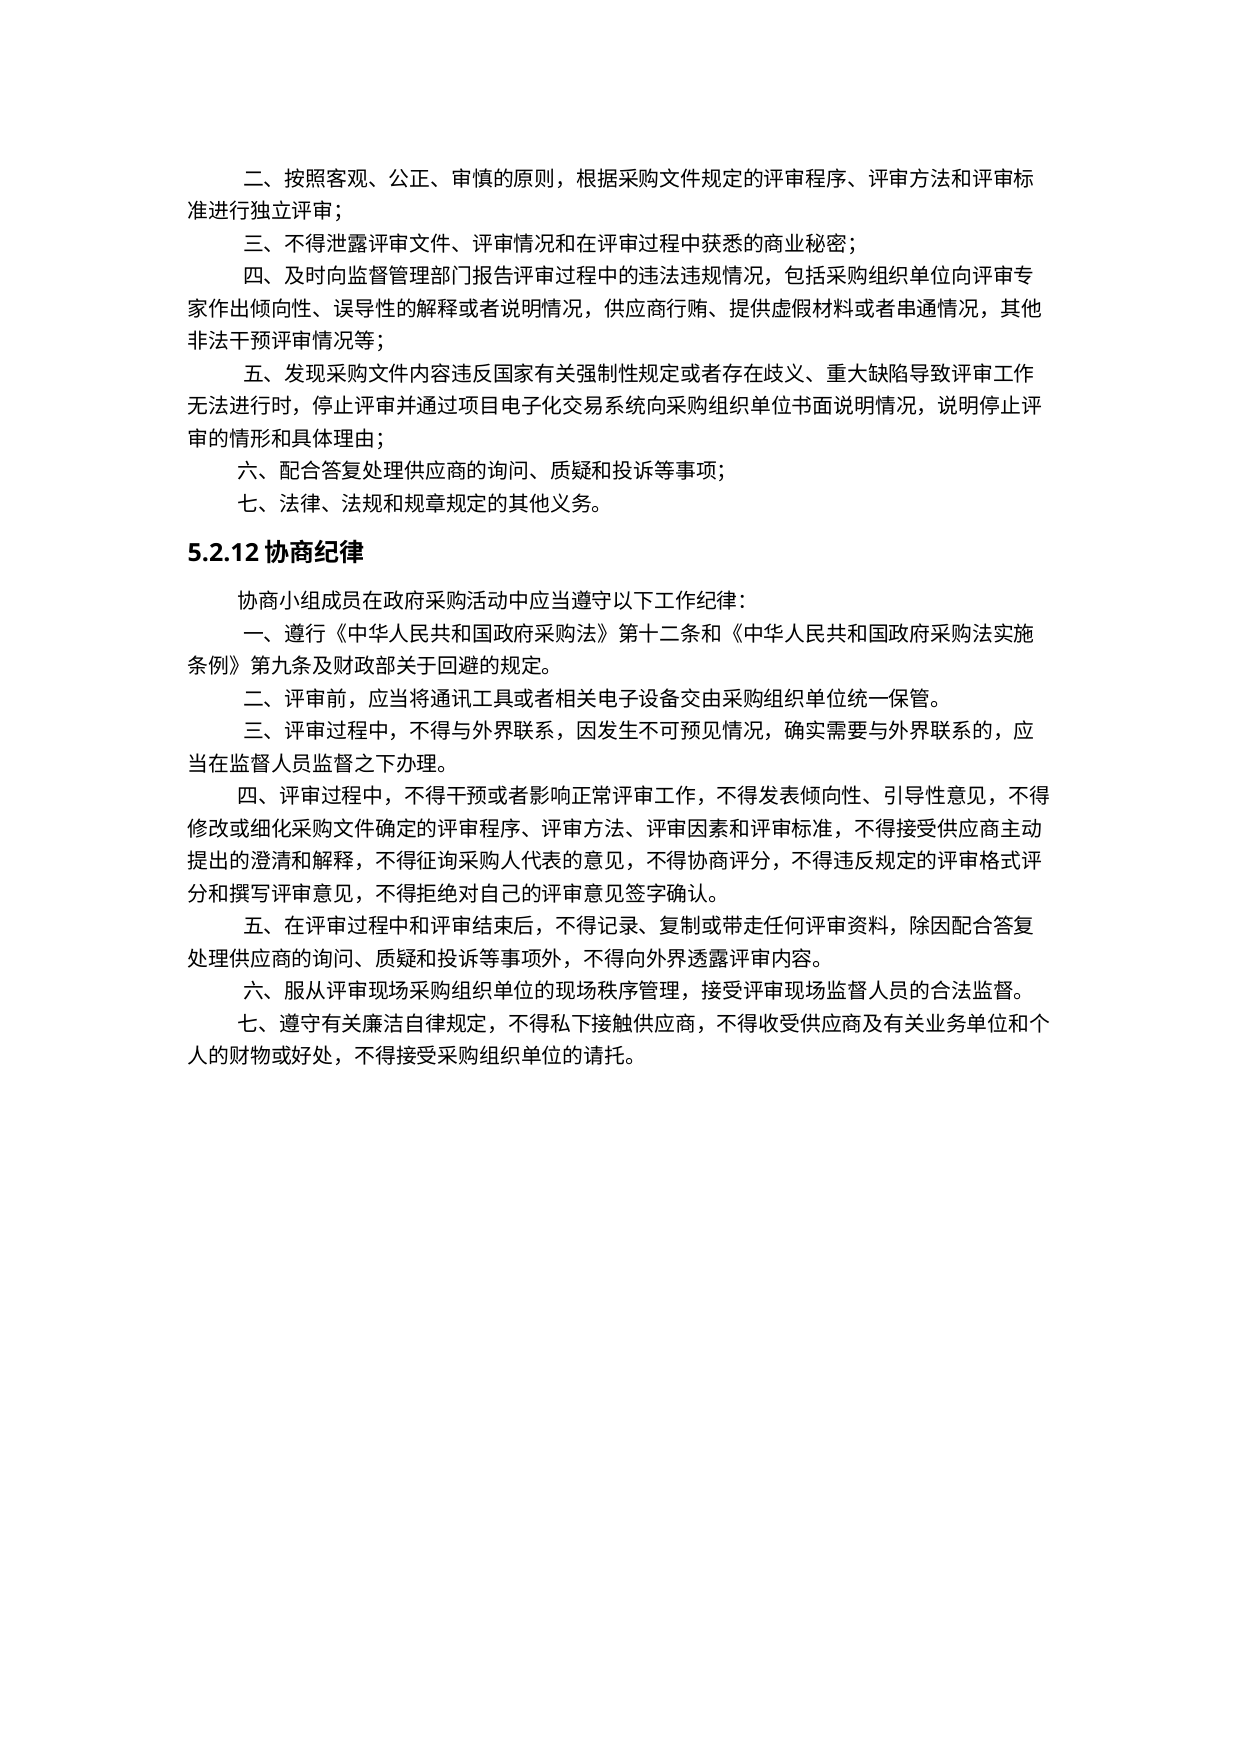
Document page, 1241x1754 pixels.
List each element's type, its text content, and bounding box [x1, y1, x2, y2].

text 一、遵行《中华人民共和国政府采购法》第十二条和《中华人民共和国政府采购法实施条例》第九条及财政部关于回避的规定。 [187, 617, 1053, 682]
text 三、不得泄露评审文件、评审情况和在评审过程中获悉的商业秘密； [187, 227, 1053, 259]
text 三、评审过程中，不得与外界联系，因发生不可预见情况，确实需要与外界联系的，应当在监督人员监督之下办理。 [187, 714, 1053, 779]
text 六、配合答复处理供应商的询问、质疑和投诉等事项； [187, 454, 1053, 487]
text 六、服从评审现场采购组织单位的现场秩序管理，接受评审现场监督人员的合法监督。 [187, 974, 1053, 1007]
text 七、遵守有关廉洁自律规定，不得私下接触供应商，不得收受供应商及有关业务单位和个人的财物或好处，不得接受采购组织单位的请托。 [187, 1007, 1053, 1072]
text 二、评审前，应当将通讯工具或者相关电子设备交由采购组织单位统一保管。 [187, 682, 1053, 714]
text 二、按照客观、公正、审慎的原则，根据采购文件规定的评审程序、评审方法和评审标准进行独立评审； [187, 162, 1053, 227]
text 协商小组成员在政府采购活动中应当遵守以下工作纪律： [187, 584, 1053, 617]
text 五、发现采购文件内容违反国家有关强制性规定或者存在歧义、重大缺陷导致评审工作无法进行时，停止评审并通过项目电子化交易系统向采购组织单位书面说明情况，说明停止评审的情形和具体理由； [187, 357, 1053, 454]
text 七、法律、法规和规章规定的其他义务。 [187, 487, 1053, 519]
text 四、及时向监督管理部门报告评审过程中的违法违规情况，包括采购组织单位向评审专家作出倾向性、误导性的解释或者说明情况，供应商行贿、提供虚假材料或者串通情况，其他非法干预评审情况等； [187, 259, 1053, 357]
text 四、评审过程中，不得干预或者影响正常评审工作，不得发表倾向性、引导性意见，不得修改或细化采购文件确定的评审程序、评审方法、评审因素和评审标准，不得接受供应商主动提出的澄清和解释，不得征询采购人代表的意见，不得协商评分，不得违反规定的评审格式评分和撰写评审意见，不得拒绝对自己的评审意见签字确认。 [187, 779, 1053, 909]
text 5.2.12协商纪律 [187, 519, 1053, 584]
text 五、在评审过程中和评审结束后，不得记录、复制或带走任何评审资料，除因配合答复处理供应商的询问、质疑和投诉等事项外，不得向外界透露评审内容。 [187, 909, 1053, 974]
